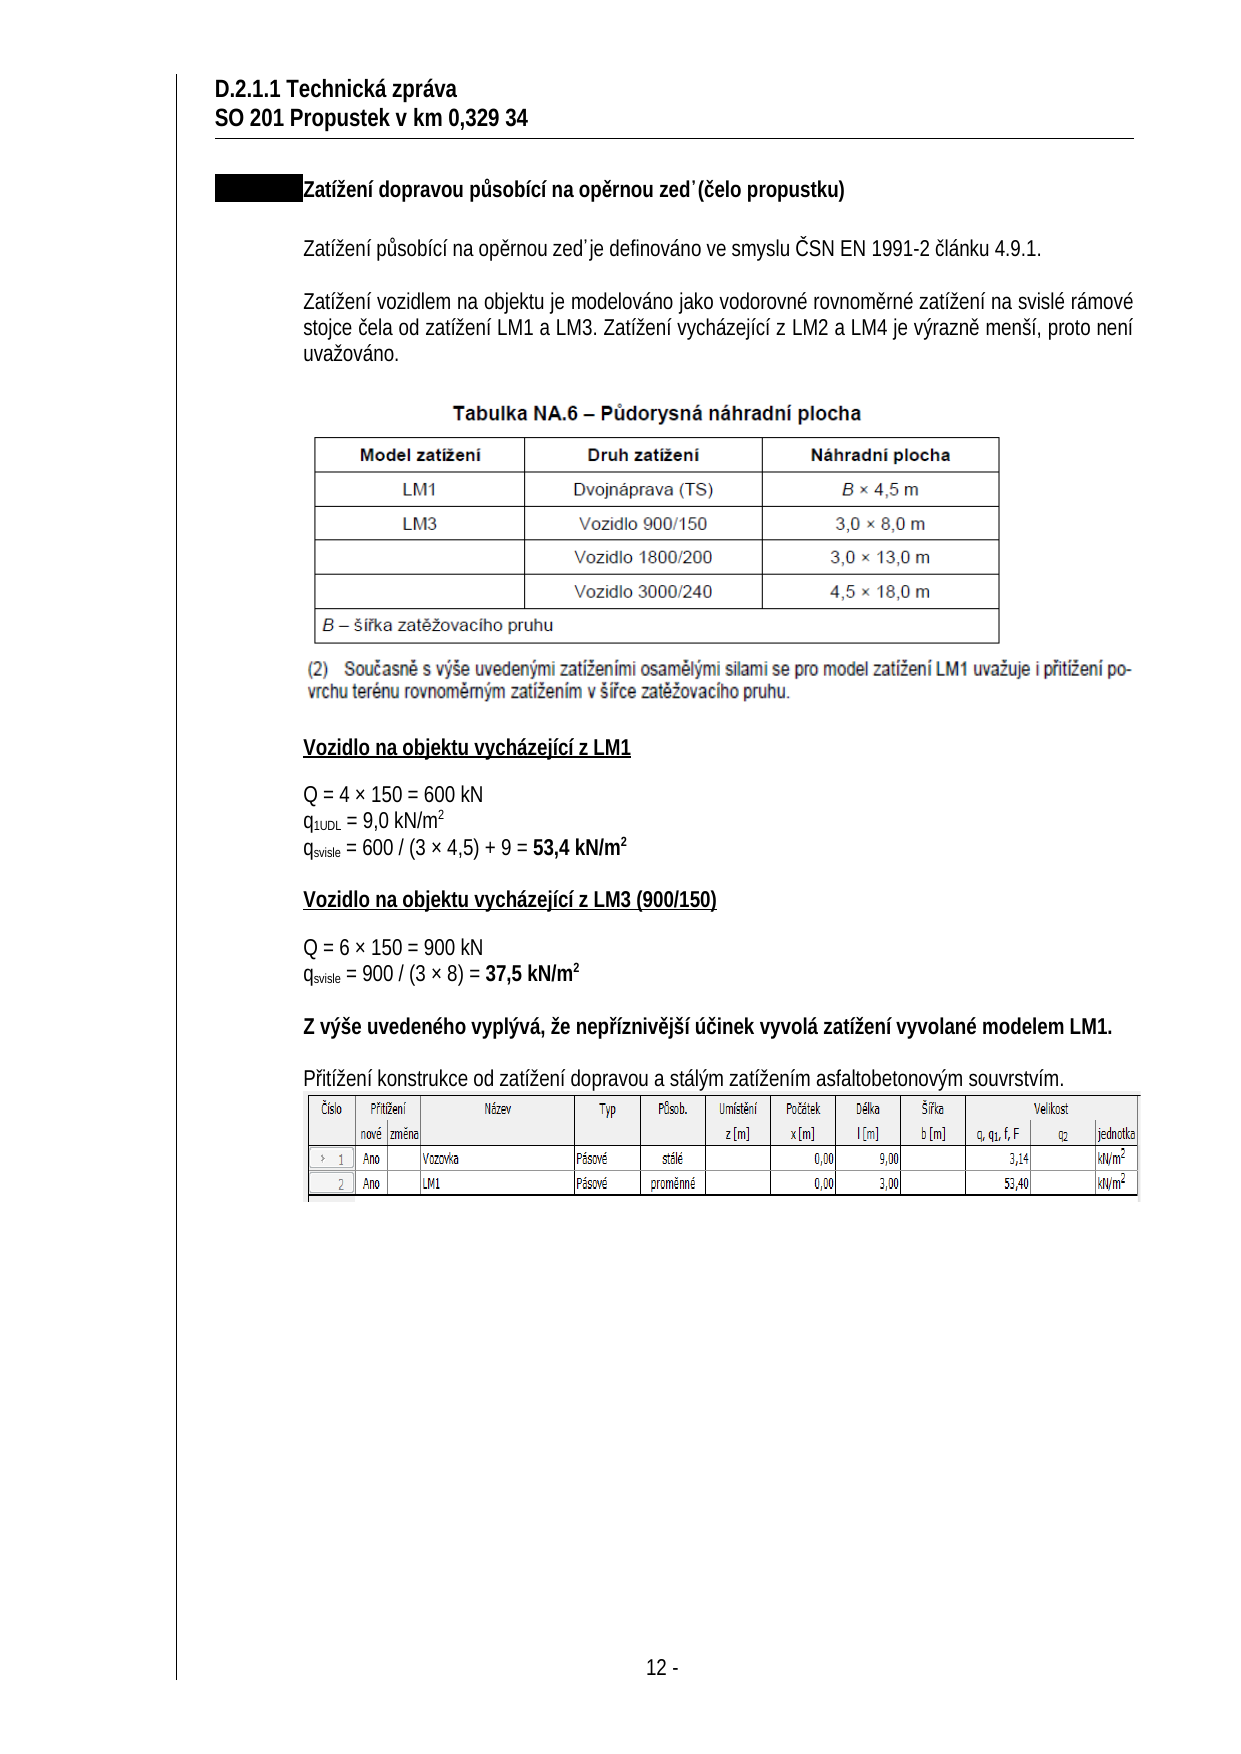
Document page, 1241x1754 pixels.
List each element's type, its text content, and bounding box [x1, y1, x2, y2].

picture [303, 1091, 1141, 1202]
text Vozidlo na objektu vycházející z LM1 [303, 734, 1134, 760]
text Zatížení vozidlem na objektu je modelováno jako vodorovné rovnoměrné zatížení na svislé rámové stojce čela od zatížení LM1 a LM3. Zatížení vycházející z LM2 a LM4 je výrazně menší, proto není uvažováno. [303, 288, 1134, 367]
picture [303, 387, 1137, 708]
subtitle Zatížení dopravou působící na opěrnou zeď (čelo propustku) [303, 174, 1134, 202]
text Z výše uvedeného vyplývá, že nepříznivější účinek vyvolá zatížení vyvolané modelem LM1. [303, 1013, 1134, 1039]
text q1UDL = 9,0 kN/m2 [303, 807, 1134, 834]
text Q = 4 × 150 = 600 kN [303, 781, 1134, 807]
text qsvisle = 600 / (3 × 4,5) + 9 = 53,4 kN/m2 [303, 834, 1134, 860]
text Q = 6 × 150 = 900 kN [303, 933, 1134, 960]
text qsvisle = 900 / (3 × 8) = 37,5 kN/m2 [303, 960, 1134, 986]
text Zatížení působící na opěrnou zeď je definováno ve smyslu ČSN EN 1991-2 článku 4.9.1. [303, 235, 1134, 261]
text Vozidlo na objektu vycházející z LM3 (900/150) [303, 886, 1134, 913]
text Přitížení konstrukce od zatížení dopravou a stálým zatížením asfaltobetonovým souvrstvím. [303, 1065, 1134, 1091]
